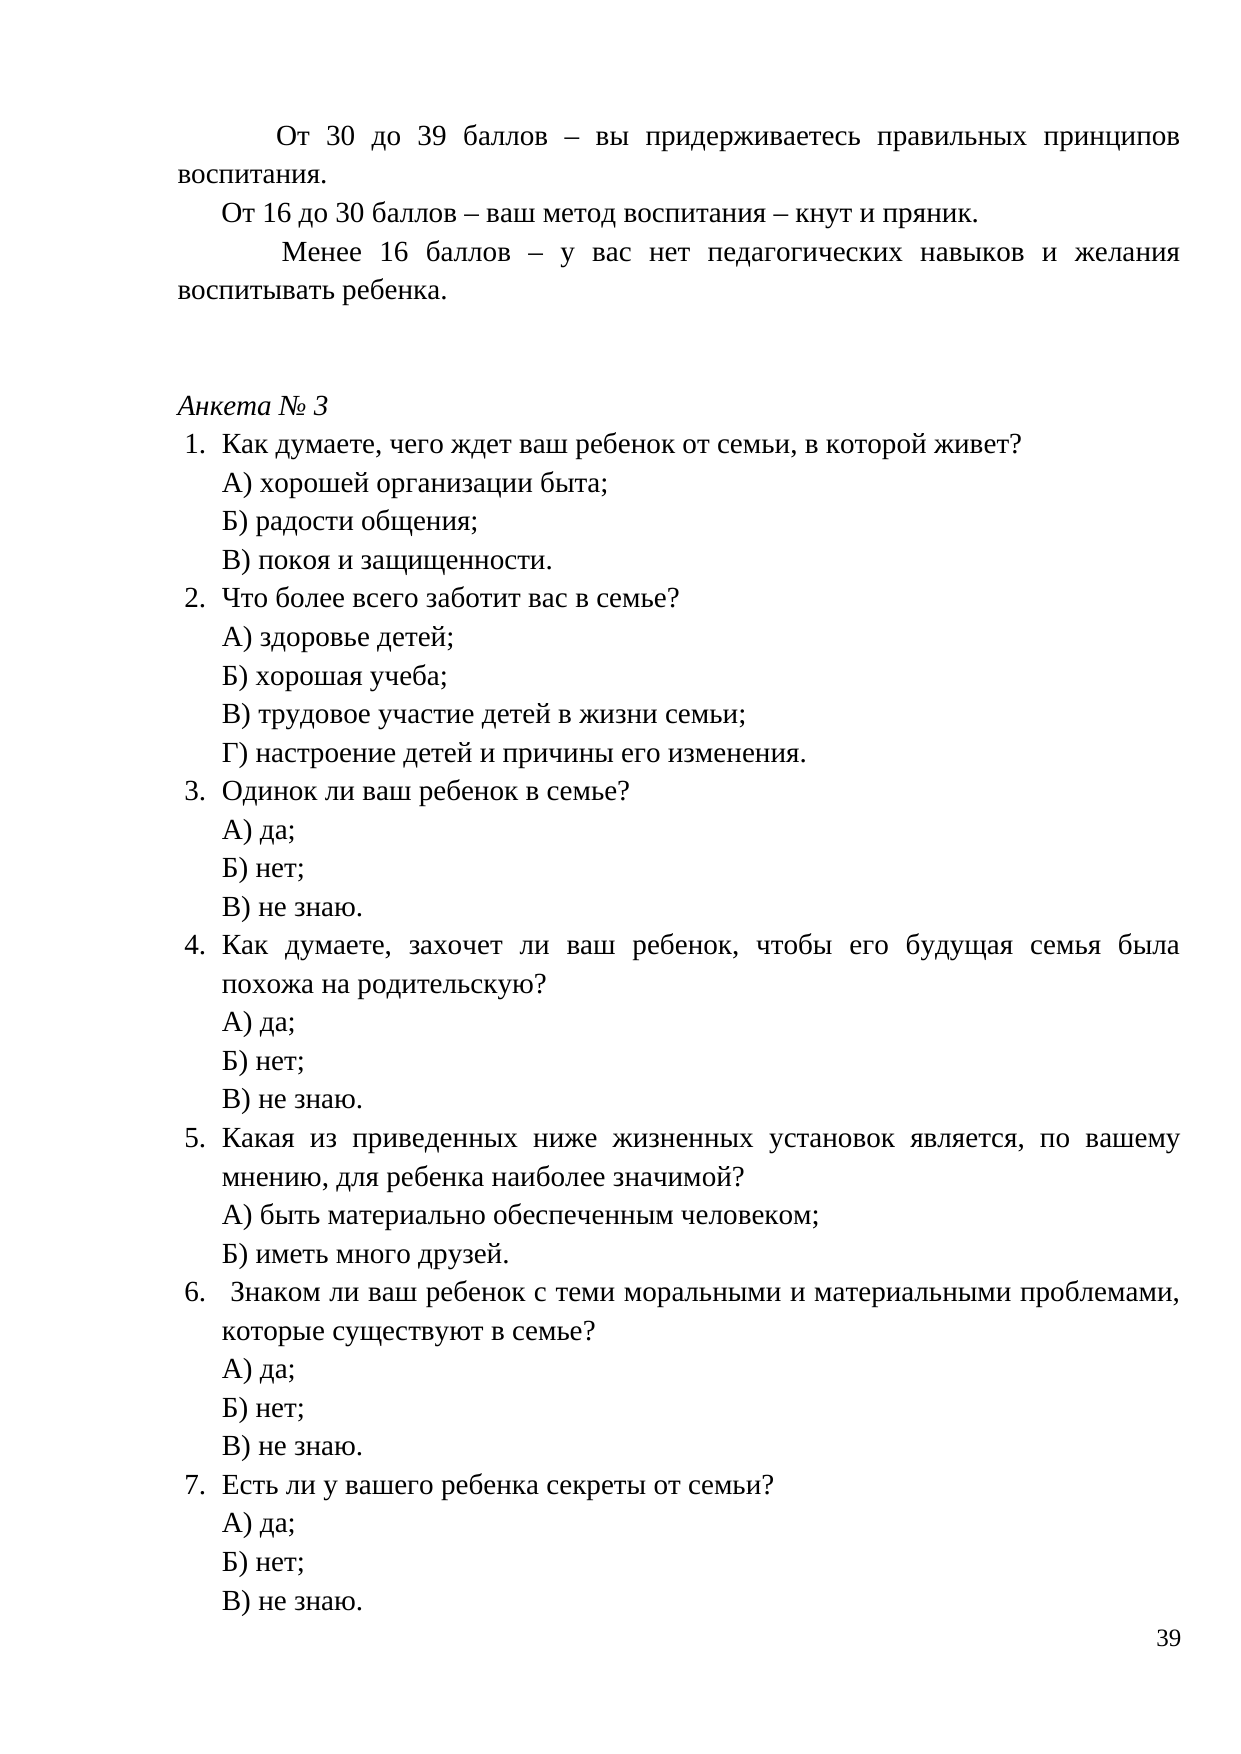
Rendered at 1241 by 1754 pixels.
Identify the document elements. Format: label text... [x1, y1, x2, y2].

text В) не знаю. [222, 1082, 1181, 1115]
text От 16 до 30 баллов – ваш метод воспитания – кнут и пряник. [177, 195, 1181, 229]
text А) да; [222, 1506, 1181, 1539]
text Анкета № 3 [177, 388, 1181, 421]
text Б) нет; [222, 1043, 1181, 1077]
list Знаком ли ваш ребенок с теми моральными и материальными проблемами, которые существуют в семье? [184, 1274, 1181, 1346]
text В) трудовое участие детей в жизни семьи; [222, 696, 1181, 730]
text А) да; [222, 812, 1181, 845]
text От 30 до 39 баллов – вы придерживаетесь правильных принципов воспитания. [177, 118, 1181, 190]
text А) да; [222, 1351, 1181, 1385]
text А) быть материально обеспеченным человеком; [222, 1197, 1181, 1231]
list Что более всего заботит вас в семье? [184, 581, 1181, 614]
text Б) нет; [222, 1544, 1181, 1578]
text В) покоя и защищенности. [222, 542, 1181, 576]
text В) не знаю. [222, 1583, 1181, 1616]
text А) да; [222, 1004, 1181, 1038]
text Б) нет; [222, 1390, 1181, 1423]
text Г) настроение детей и причины его изменения. [222, 735, 1181, 768]
text Б) радости общения; [222, 503, 1181, 537]
text Б) нет; [222, 850, 1181, 884]
list Как думаете, чего ждет ваш ребенок от семьи, в которой живет? [184, 426, 1181, 460]
list Есть ли у вашего ребенка секреты от семьи? [184, 1467, 1181, 1501]
text В) не знаю. [222, 889, 1181, 922]
list Одинок ли ваш ребенок в семье? [184, 773, 1181, 807]
text Менее 16 баллов – у вас нет педагогических навыков и желания воспитывать ребенка. [177, 234, 1181, 306]
text Б) хорошая учеба; [222, 658, 1181, 691]
text Б) иметь много друзей. [222, 1236, 1181, 1269]
text А) хорошей организации быта; [222, 465, 1181, 498]
list Какая из приведенных ниже жизненных установок является, по вашему мнению, для ребенка наиболее значимой? [184, 1120, 1181, 1192]
text А) здоровье детей; [222, 619, 1181, 653]
list Как думаете, захочет ли ваш ребенок, чтобы его будущая семья была похожа на родительскую? [184, 927, 1181, 999]
text В) не знаю. [222, 1428, 1181, 1462]
